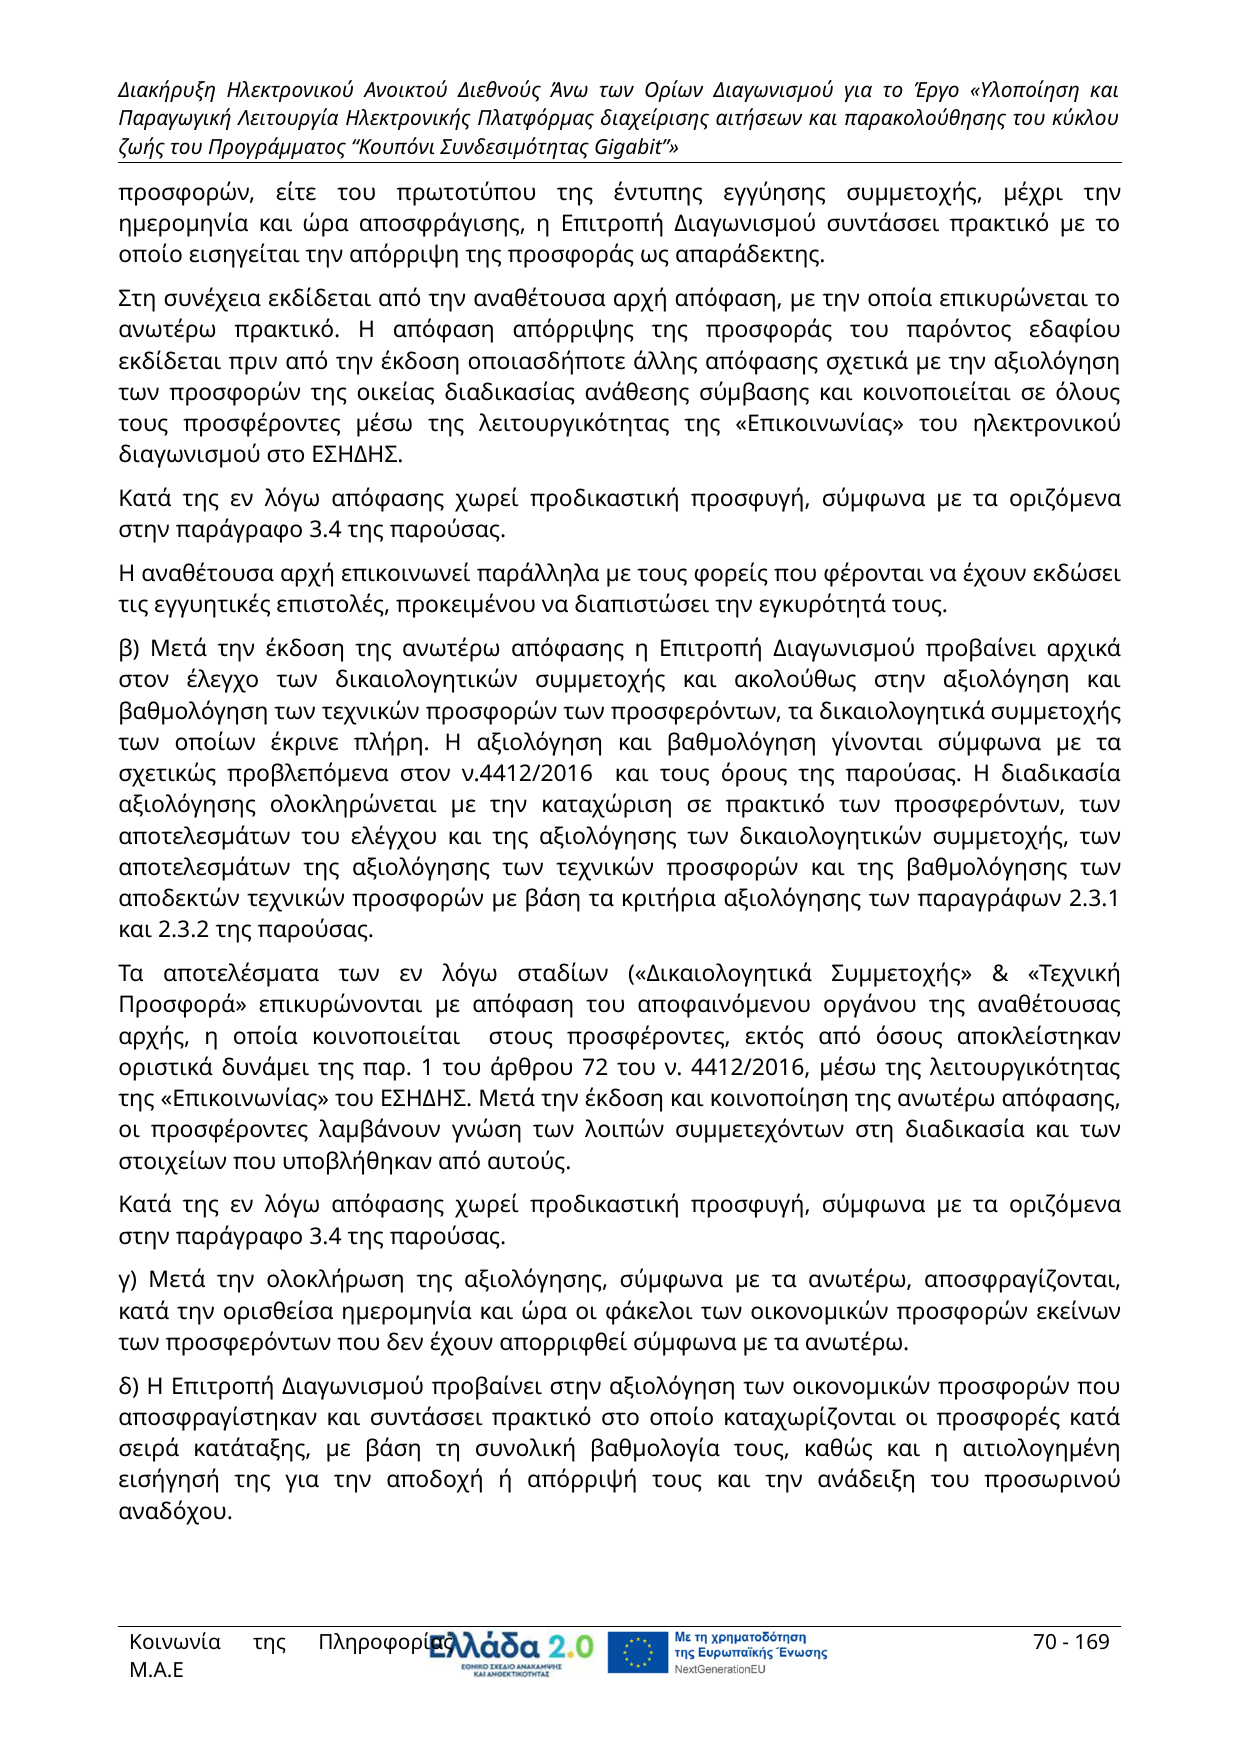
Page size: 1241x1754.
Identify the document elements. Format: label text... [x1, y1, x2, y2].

picture [427, 1627, 834, 1678]
text β) Μετά την έκδοση της ανωτέρω απόφασης η Επιτροπή Διαγωνισμού προβαίνει αρχικά στον έλεγχο των δικαιολογητικών συμμετοχής και ακολούθως στην αξιολόγηση και βαθμολόγηση των τεχνικών προσφορών των προσφερόντων, τα δικαιολογητικά συμμετοχής των οποίων έκρινε πλήρη. Η αξιολόγηση και βαθμολόγηση γίνονται σύμφωνα με τα σχετικώς προβλεπόμενα στον ν.4412/2016 και τους όρους της παρούσας. Η διαδικασία αξιολόγησης ολοκληρώνεται με την καταχώριση σε πρακτικό των προσφερόντων, των αποτελεσμάτων του ελέγχου και της αξιολόγησης των δικαιολογητικών συμμετοχής, των αποτελεσμάτων της αξιολόγησης των τεχνικών προσφορών και της βαθμολόγησης των αποδεκτών τεχνικών προσφορών με βάση τα κριτήρια αξιολόγησης των παραγράφων 2.3.1 και 2.3.2 της παρούσας. [118, 632, 1122, 945]
text δ) Η Επιτροπή Διαγωνισμού προβαίνει στην αξιολόγηση των οικονομικών προσφορών που αποσφραγίστηκαν και συντάσσει πρακτικό στο οποίο καταχωρίζονται οι προσφορές κατά σειρά κατάταξης, με βάση τη συνολική βαθμολογία τους, καθώς και η αιτιολογημένη εισήγησή της για την αποδοχή ή απόρριψή τους και την ανάδειξη του προσωρινού αναδόχου. [118, 1370, 1122, 1526]
text γ) Μετά την ολοκλήρωση της αξιολόγησης, σύμφωνα με τα ανωτέρω, αποσφραγίζονται, κατά την ορισθείσα ημερομηνία και ώρα οι φάκελοι των οικονομικών προσφορών εκείνων των προσφερόντων που δεν έχουν απορριφθεί σύμφωνα με τα ανωτέρω. [118, 1263, 1122, 1357]
text Κατά της εν λόγω απόφασης χωρεί προδικαστική προσφυγή, σύμφωνα με τα οριζόμενα στην παράγραφο 3.4 της παρούσας. [118, 1188, 1122, 1251]
text Κατά της εν λόγω απόφασης χωρεί προδικαστική προσφυγή, σύμφωνα με τα οριζόμενα στην παράγραφο 3.4 της παρούσας. [118, 482, 1122, 545]
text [118, 176, 1122, 270]
text Τα αποτελέσματα των εν λόγω σταδίων («Δικαιολογητικά Συμμετοχής» & «Τεχνική Προσφορά» επικυρώνονται με απόφαση του αποφαινόμενου οργάνου της αναθέτουσας αρχής, η οποία κοινοποιείται στους προσφέροντες, εκτός από όσους αποκλείστηκαν οριστικά δυνάμει της παρ. 1 του άρθρου 72 του ν. 4412/2016, μέσω της λειτουργικότητας της «Επικοινωνίας» του ΕΣΗΔΗΣ. Μετά την έκδοση και κοινοποίηση της ανωτέρω απόφασης, οι προσφέροντες λαμβάνουν γνώση των λοιπών συμμετεχόντων στη διαδικασία και των στοιχείων που υποβλήθηκαν από αυτούς. [118, 957, 1122, 1176]
text Η αναθέτουσα αρχή επικοινωνεί παράλληλα με τους φορείς που φέρονται να έχουν εκδώσει τις εγγυητικές επιστολές, προκειμένου να διαπιστώσει την εγκυρότητά τους. [118, 557, 1122, 620]
text Στη συνέχεια εκδίδεται από την αναθέτουσα αρχή απόφαση, με την οποία επικυρώνεται το ανωτέρω πρακτικό. Η απόφαση απόρριψης της προσφοράς του παρόντος εδαφίου εκδίδεται πριν από την έκδοση οποιασδήποτε άλλης απόφασης σχετικά με την αξιολόγηση των προσφορών της οικείας διαδικασίας ανάθεσης σύμβασης και κοινοποιείται σε όλους τους προσφέροντες μέσω της λειτουργικότητας της «Επικοινωνίας» του ηλεκτρονικού διαγωνισμού στο ΕΣΗΔΗΣ. [118, 282, 1122, 470]
